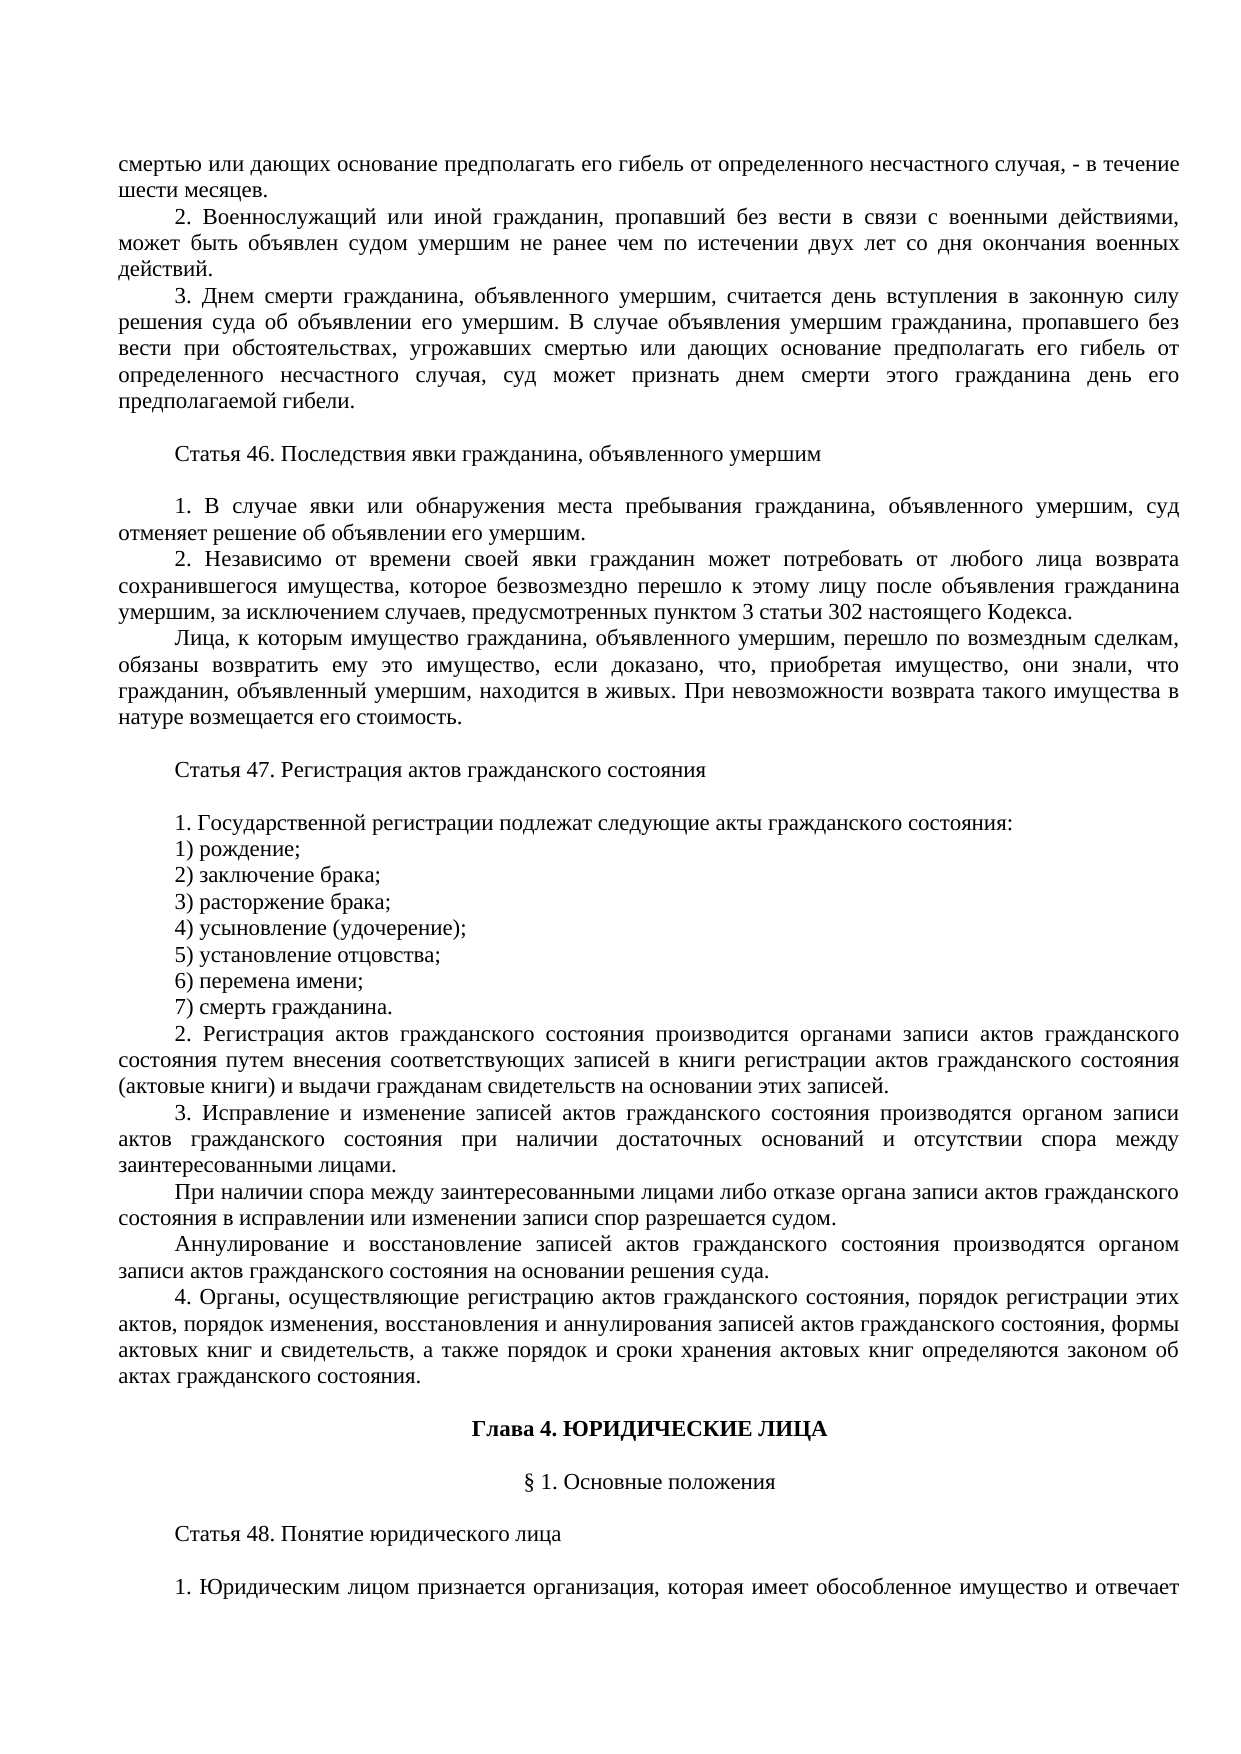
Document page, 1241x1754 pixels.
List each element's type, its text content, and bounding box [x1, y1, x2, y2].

text 4) усыновление (удочерение); [118, 914, 1181, 941]
text 2. Военнослужащий или иной гражданин, пропавший без вести в связи с военными действиями, может быть объявлен судом умершим не ранее чем по истечении двух лет со дня окончания военных действий. [118, 203, 1181, 282]
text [118, 150, 1181, 203]
text 6) перемена имени; [118, 967, 1181, 993]
text Статья 48. Понятие юридического лица [118, 1520, 1181, 1547]
text 2) заключение брака; [118, 862, 1181, 888]
text Аннулирование и восстановление записей актов гражданского состояния производятся органом записи актов гражданского состояния на основании решения суда. [118, 1231, 1181, 1283]
text 4. Органы, осуществляющие регистрацию актов гражданского состояния, порядок регистрации этих актов, порядок изменения, восстановления и аннулирования записей актов гражданского состояния, формы актовых книг и свидетельств, а также порядок и сроки хранения актовых книг определяются законом об актах гражданского состояния. [118, 1283, 1181, 1389]
text 1) рождение; [118, 835, 1181, 862]
text 1. Государственной регистрации подлежат следующие акты гражданского состояния: [118, 809, 1181, 835]
title Глава 4. ЮРИДИЧЕСКИЕ ЛИЦА [118, 1415, 1181, 1441]
text 3. Исправление и изменение записей актов гражданского состояния производятся органом записи актов гражданского состояния при наличии достаточных оснований и отсутствии спора между заинтересованными лицами. [118, 1099, 1181, 1178]
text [118, 1573, 1181, 1599]
text Статья 47. Регистрация актов гражданского состояния [118, 756, 1181, 782]
text Лица, к которым имущество гражданина, объявленного умершим, перешло по возмездным сделкам, обязаны возвратить ему это имущество, если доказано, что, приобретая имущество, они знали, что гражданин, объявленный умершим, находится в живых. При невозможности возврата такого имущества в натуре возмещается его стоимость. [118, 624, 1181, 730]
text § 1. Основные положения [118, 1468, 1181, 1494]
text 2. Регистрация актов гражданского состояния производится органами записи актов гражданского состояния путем внесения соответствующих записей в книги регистрации актов гражданского состояния (актовые книги) и выдачи гражданам свидетельств на основании этих записей. [118, 1020, 1181, 1099]
text 2. Независимо от времени своей явки гражданин может потребовать от любого лица возврата сохранившегося имущества, которое безвозмездно перешло к этому лицу после объявления гражданина умершим, за исключением случаев, предусмотренных пунктом 3 статьи 302 настоящего Кодекса. [118, 545, 1181, 624]
text 3. Днем смерти гражданина, объявленного умершим, считается день вступления в законную силу решения суда об объявлении его умершим. В случае объявления умершим гражданина, пропавшего без вести при обстоятельствах, угрожавших смертью или дающих основание предполагать его гибель от определенного несчастного случая, суд может признать днем смерти этого гражданина день его предполагаемой гибели. [118, 282, 1181, 413]
text 3) расторжение брака; [118, 888, 1181, 914]
text При наличии спора между заинтересованными лицами либо отказе органа записи актов гражданского состояния в исправлении или изменении записи спор разрешается судом. [118, 1178, 1181, 1231]
text 5) установление отцовства; [118, 941, 1181, 967]
text 7) смерть гражданина. [118, 993, 1181, 1020]
text 1. В случае явки или обнаружения места пребывания гражданина, объявленного умершим, суд отменяет решение об объявлении его умершим. [118, 493, 1181, 545]
text Статья 46. Последствия явки гражданина, объявленного умершим [118, 440, 1181, 466]
